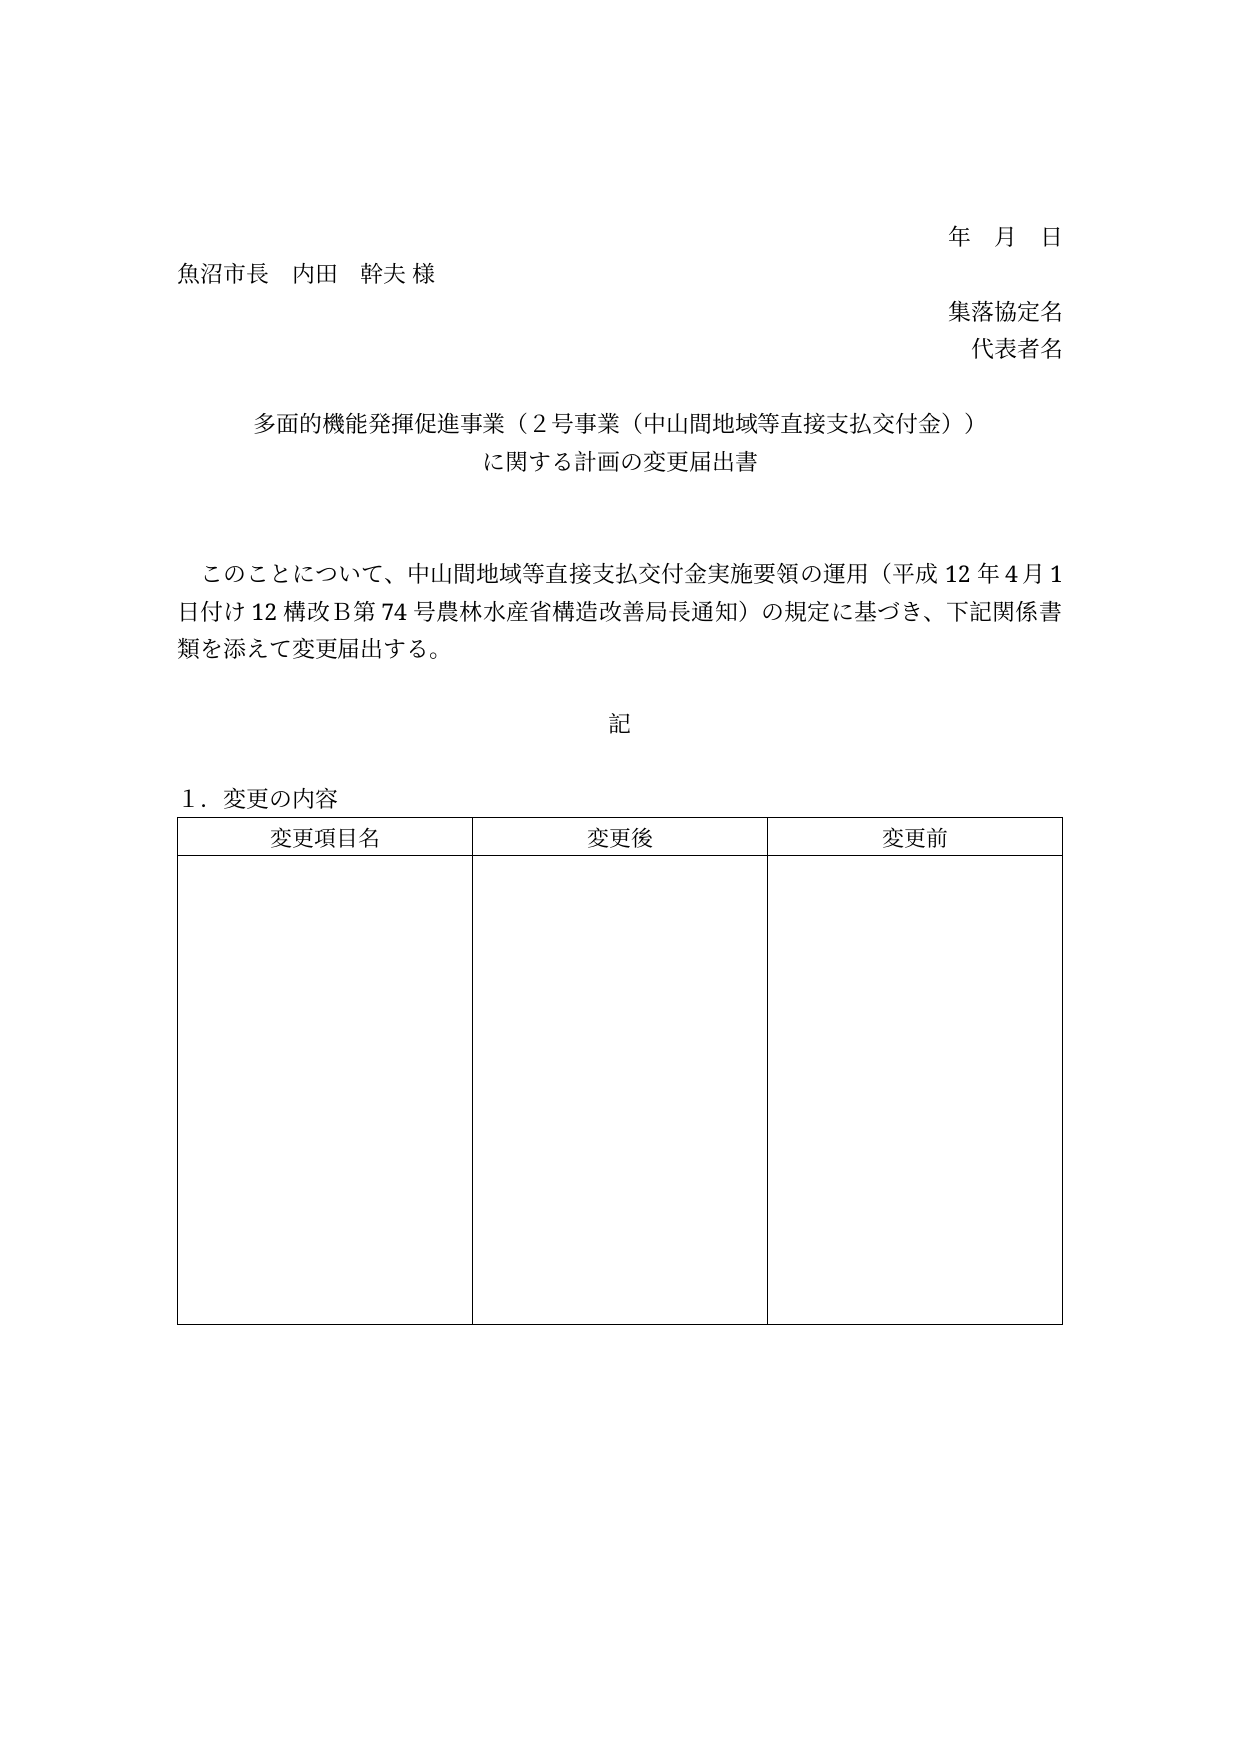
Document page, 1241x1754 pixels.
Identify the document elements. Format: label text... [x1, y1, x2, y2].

table_header 変更前 [768, 818, 1062, 855]
text 多面的機能発揮促進事業（２号事業（中山間地域等直接支払交付金）） [177, 404, 1063, 442]
text 集落協定名 [177, 292, 1063, 329]
text に関する計画の変更届出書 [177, 442, 1063, 479]
text 魚沼市長 内田 幹夫 様 [177, 254, 1063, 292]
text 年 月 日 [177, 217, 1063, 254]
text 代表者名 [177, 329, 1063, 367]
table_cell [768, 856, 1062, 1324]
table_header 変更後 [473, 818, 767, 855]
table_cell [178, 856, 472, 1324]
table_header 変更項目名 [178, 818, 472, 855]
text このことについて、中山間地域等直接支払交付金実施要領の運用（平成12 年4月1 日付け12 構改Ｂ第74 号農林水産省構造改善局長通知）の規定に基づき、下記関係書類を添えて変更届出する。 [177, 554, 1063, 667]
subtitle 記 [177, 704, 1063, 742]
text １．変更の内容 [177, 779, 1063, 817]
table_cell [473, 856, 767, 1324]
